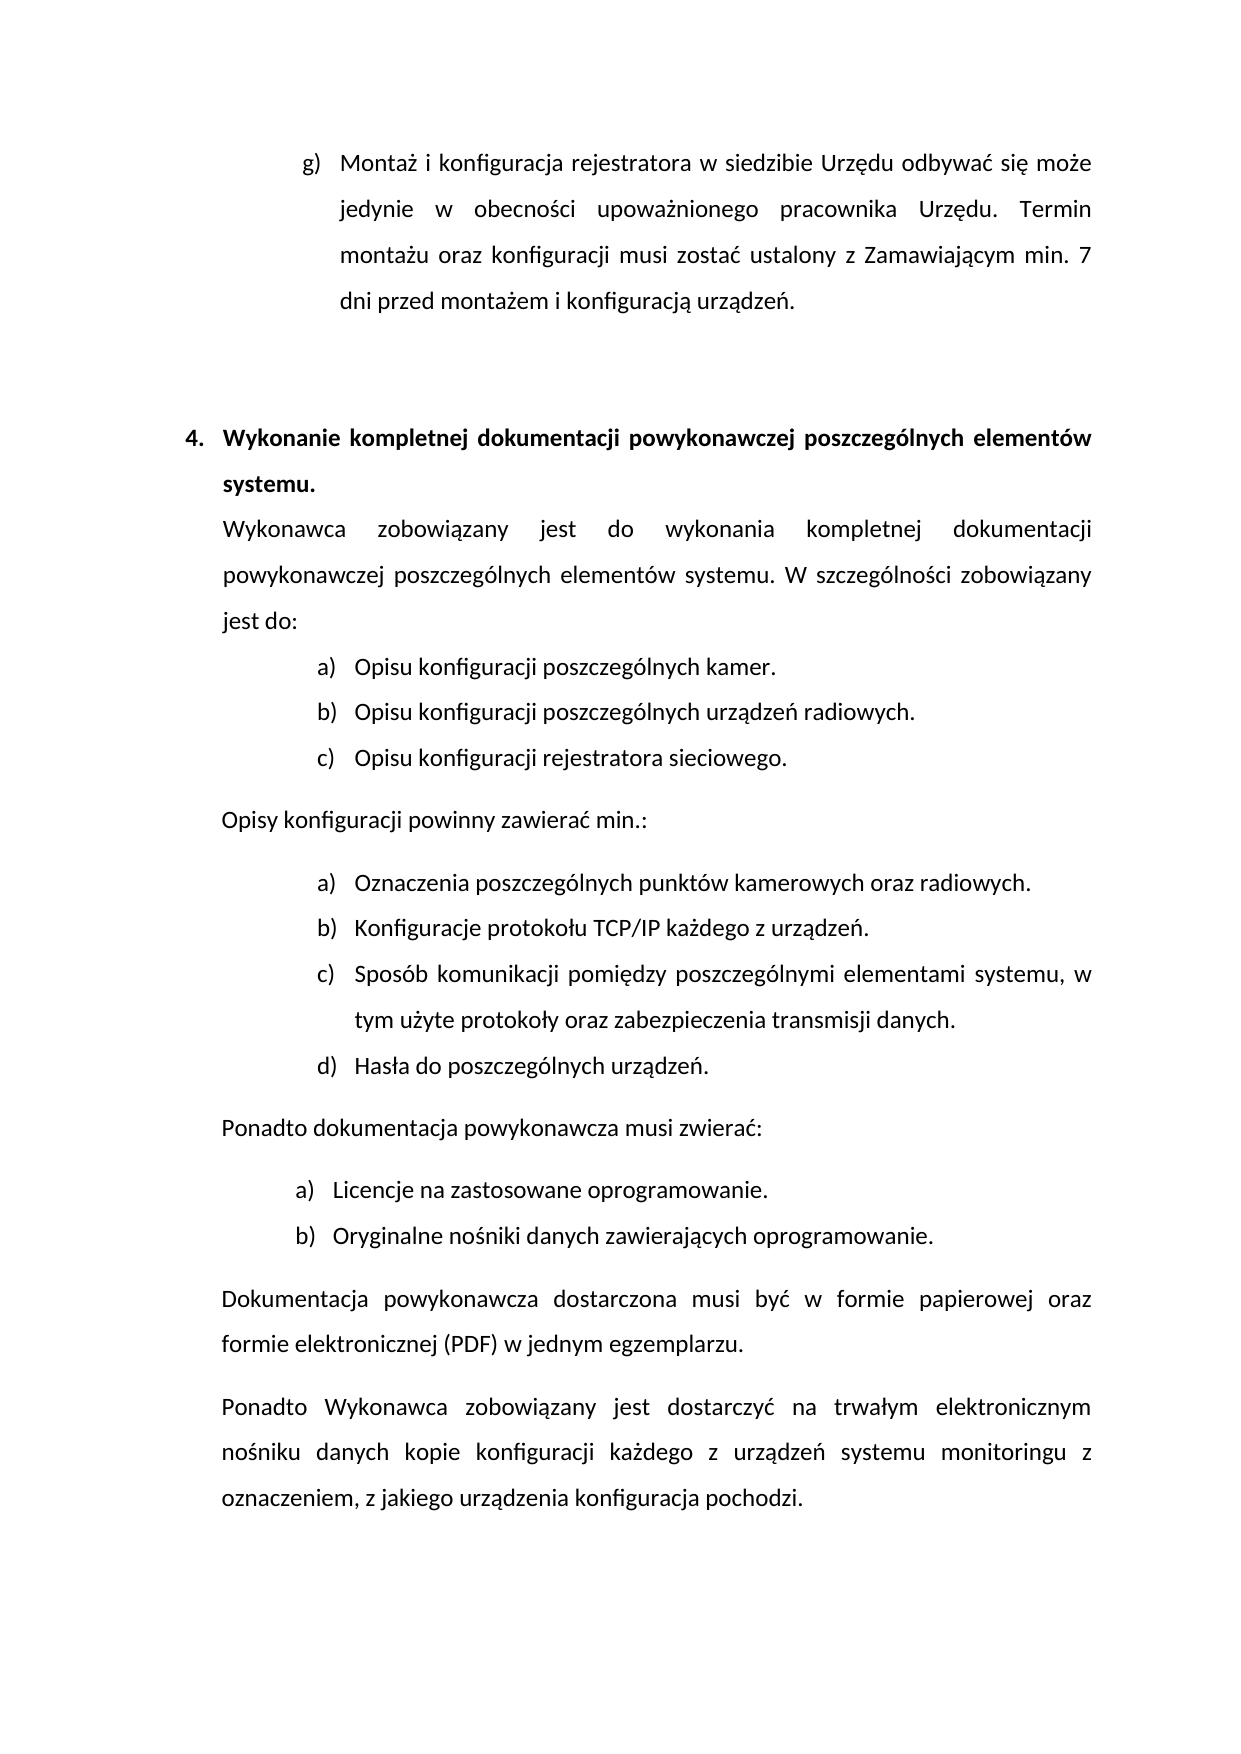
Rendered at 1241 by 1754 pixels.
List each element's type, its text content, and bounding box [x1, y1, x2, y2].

list Oznaczenia poszczególnych punktów kamerowych oraz radiowych. [317, 867, 1093, 897]
text Opisy konfiguracji powinny zawierać min.: [221, 804, 1093, 835]
list Opisu konfiguracji rejestratora sieciowego. [317, 742, 1093, 773]
list Montaż i konfiguracja rejestratora w siedzibie Urzędu odbywać się może jedynie w obecności upoważnionego pracownika Urzędu. Termin montażu oraz konfiguracji musi zostać ustalony z Zamawiającym min. 7 dni przed montażem i konfiguracją urządzeń. [302, 148, 1093, 315]
text Ponadto dokumentacja powykonawcza musi zwierać: [221, 1112, 1093, 1143]
text Dokumentacja powykonawcza dostarczona musi być w formie papierowej oraz formie elektronicznej (PDF) w jednym egzemplarzu. [221, 1283, 1093, 1359]
list Hasła do poszczególnych urządzeń. [317, 1050, 1093, 1080]
list Opisu konfiguracji poszczególnych urządzeń radiowych. [317, 696, 1093, 727]
list Opisu konfiguracji poszczególnych kamer. [317, 651, 1093, 681]
list Konfiguracje protokołu TCP/IP każdego z urządzeń. [317, 913, 1093, 943]
text Ponadto Wykonawca zobowiązany jest dostarczyć na trwałym elektronicznym nośniku danych kopie konfiguracji każdego z urządzeń systemu monitoringu z oznaczeniem, z jakiego urządzenia konfiguracja pochodzi. [221, 1391, 1093, 1513]
list Oryginalne nośniki danych zawierających oprogramowanie. [295, 1220, 1093, 1251]
list Wykonawca zobowiązany jest do wykonania kompletnej dokumentacji powykonawczej poszczególnych elementów systemu. W szczególności zobowiązany jest do: [223, 513, 1093, 635]
list Wykonanie kompletnej dokumentacji powykonawczej poszczególnych elementów systemu. [185, 422, 1093, 498]
list Sposób komunikacji pomiędzy poszczególnymi elementami systemu, w tym użyte protokoły oraz zabezpieczenia transmisji danych. [317, 958, 1093, 1034]
list Licencje na zastosowane oprogramowanie. [295, 1174, 1093, 1205]
